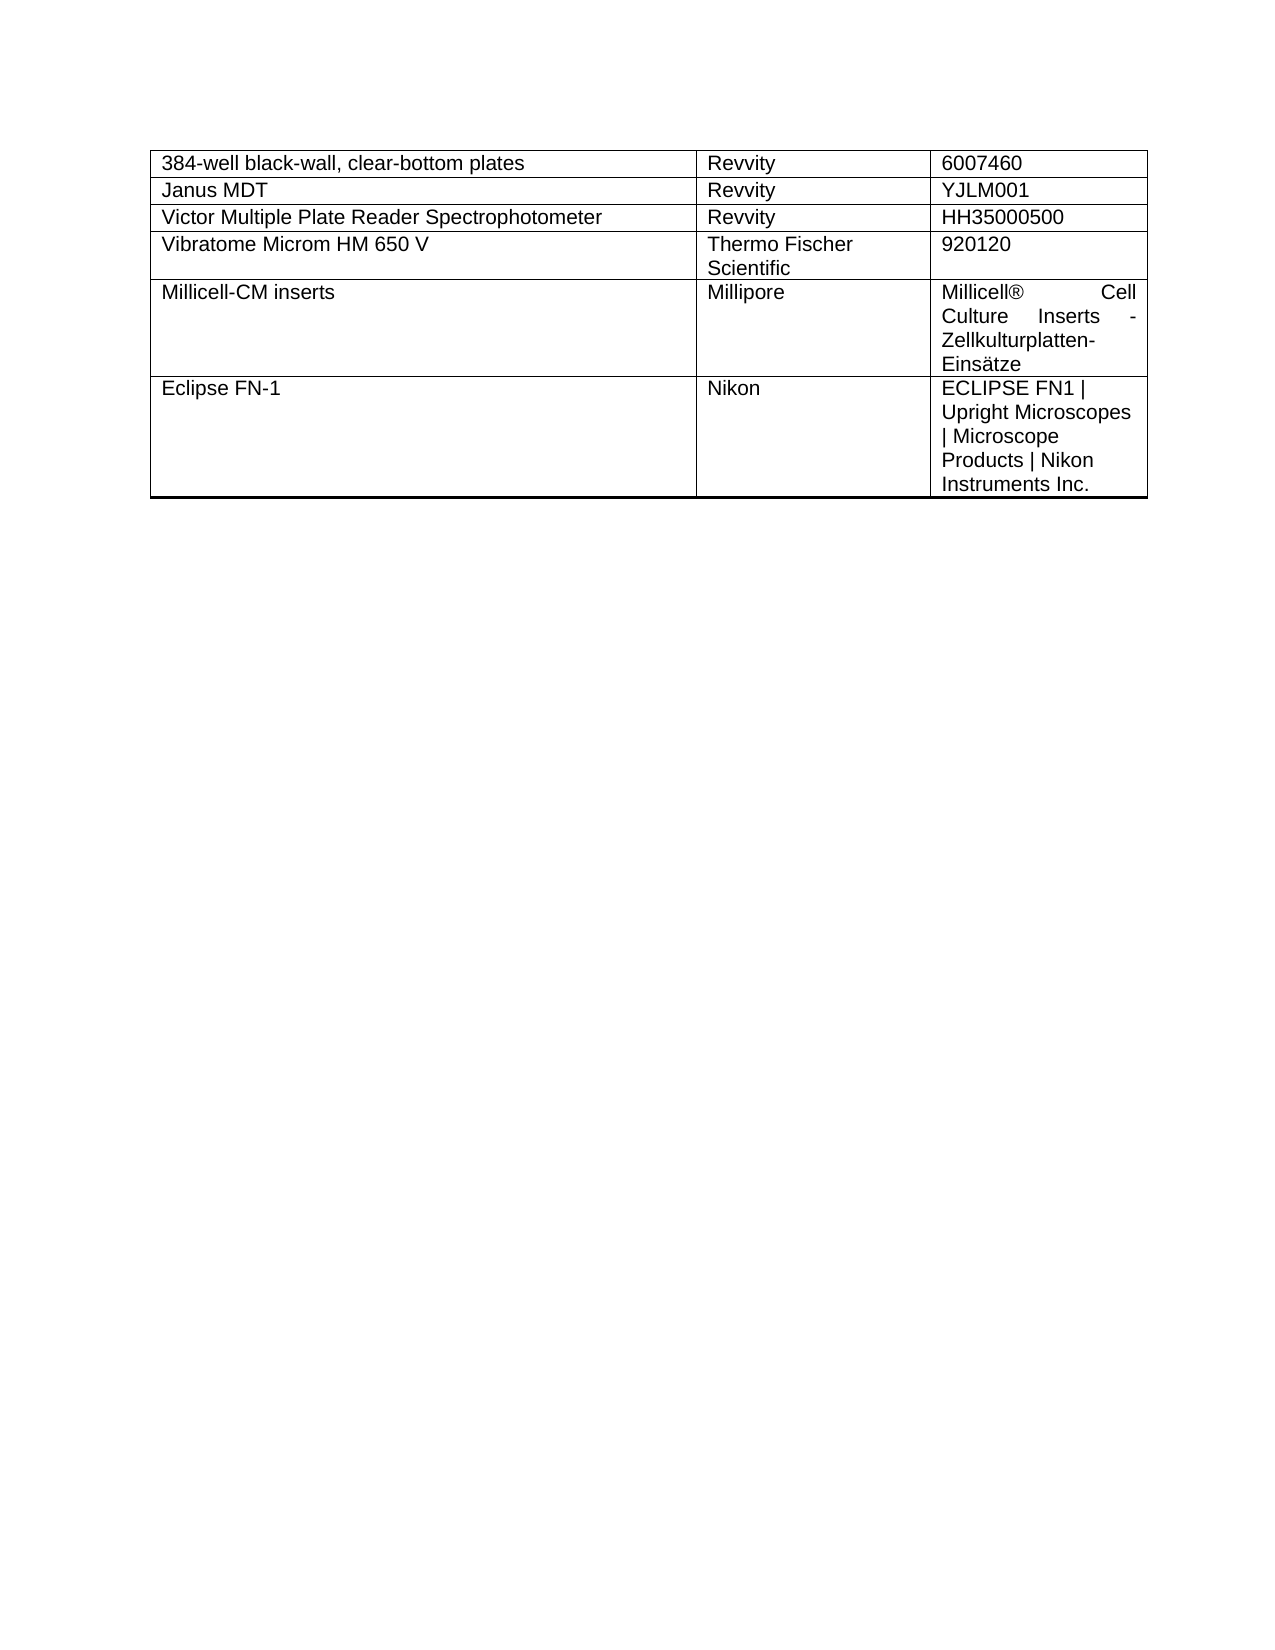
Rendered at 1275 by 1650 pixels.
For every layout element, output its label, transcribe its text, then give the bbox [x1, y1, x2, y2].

table_cell Revvity [697, 205, 930, 231]
table_cell Eclipse FN-1 [151, 377, 696, 496]
table_cell 920120 [931, 232, 1147, 279]
table_cell 6007460 [931, 151, 1147, 177]
table_cell Revvity [697, 151, 930, 177]
table_cell Nikon [697, 377, 930, 496]
table_cell HH35000500 [931, 205, 1147, 231]
table_cell Millipore [697, 280, 930, 376]
table_cell Millicell® Cell Culture Inserts - Zellkulturplatten-Einsätze [931, 280, 1147, 376]
table_cell YJLM001 [931, 178, 1147, 204]
table_cell Victor Multiple Plate Reader Spectrophotometer [151, 205, 696, 231]
table_cell Thermo Fischer Scientific [697, 232, 930, 279]
table_cell ECLIPSE FN1 | Upright Microscopes | Microscope Products | Nikon Instruments Inc. [931, 377, 1147, 496]
table_cell Vibratome Microm HM 650 V [151, 232, 696, 279]
table_cell 384-well black-wall, clear-bottom plates [151, 151, 696, 177]
table_cell Janus MDT [151, 178, 696, 204]
table_cell Millicell-CM inserts [151, 280, 696, 376]
table_cell Revvity [697, 178, 930, 204]
